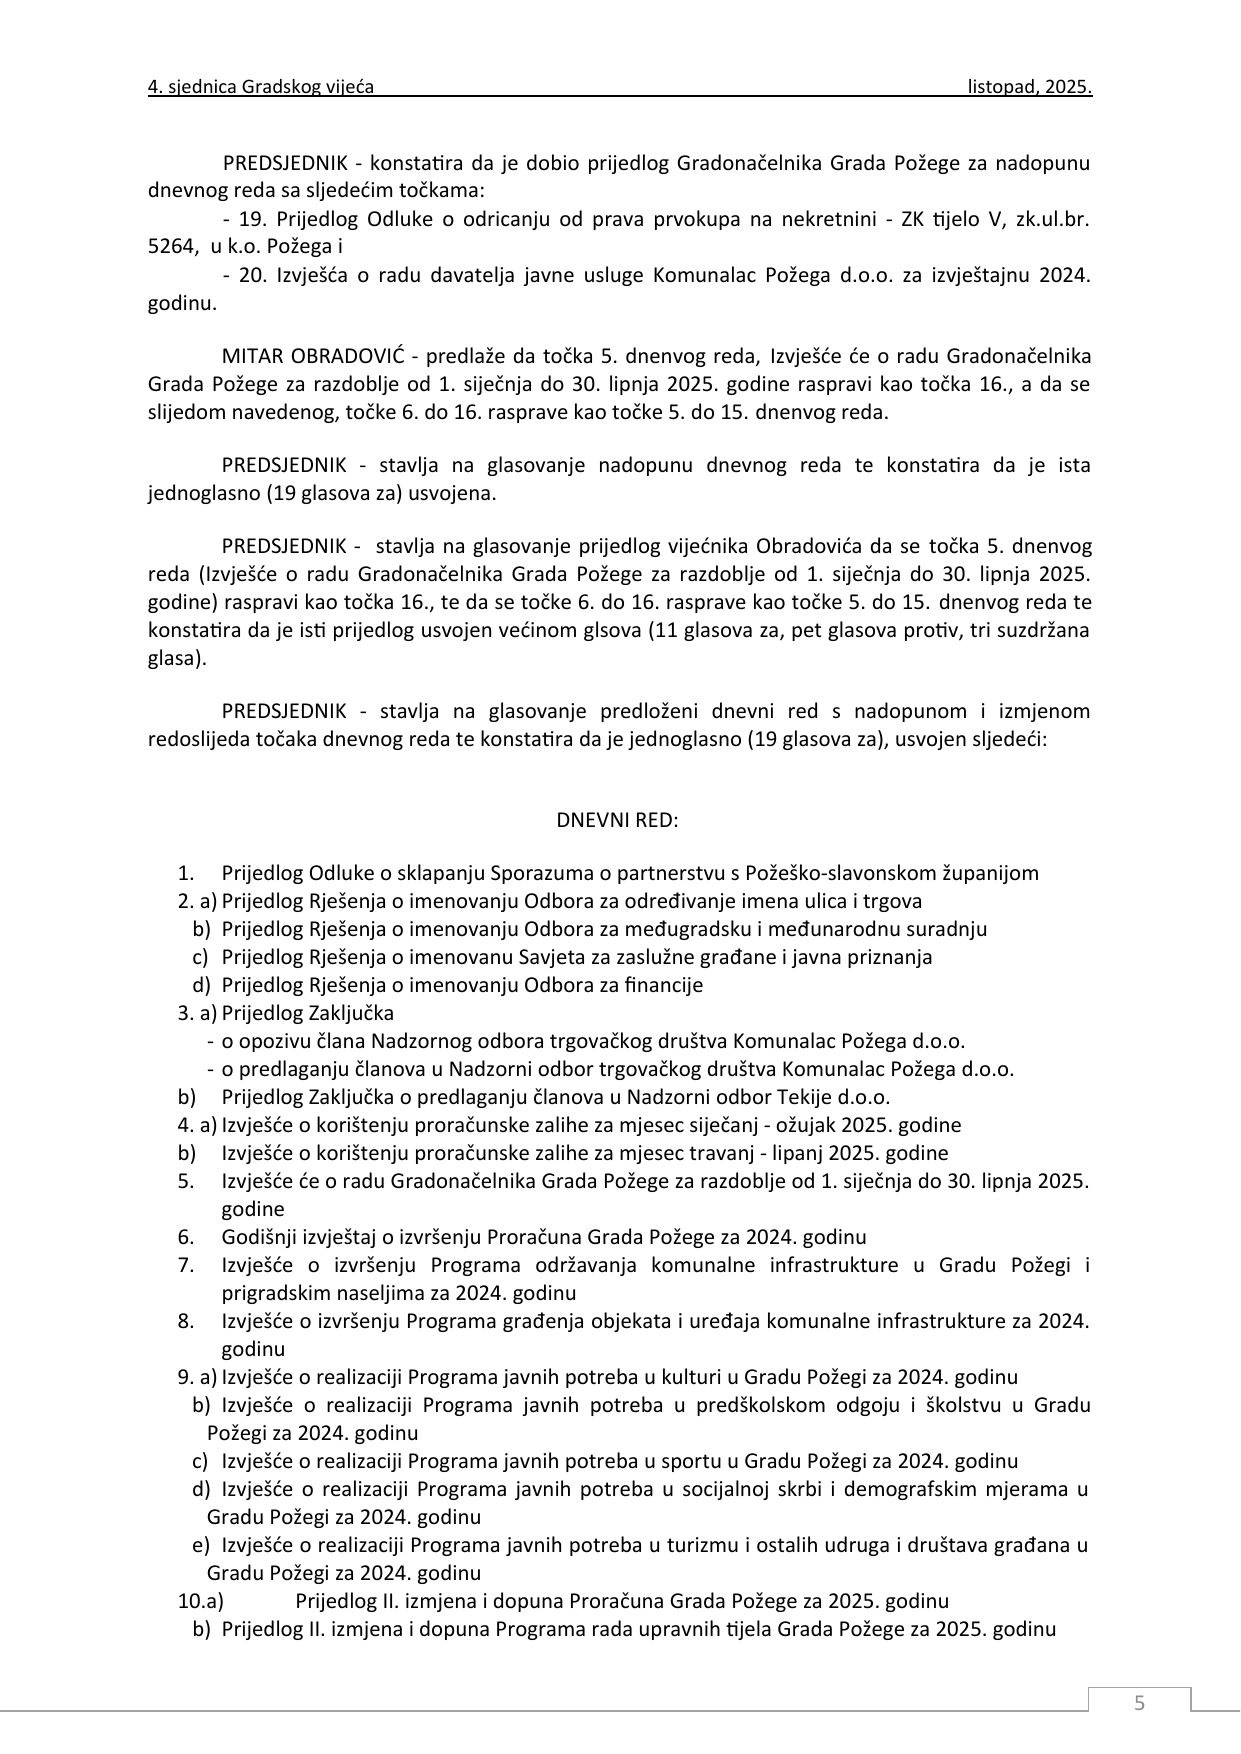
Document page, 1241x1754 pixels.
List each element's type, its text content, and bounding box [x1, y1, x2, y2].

text - 19. Prijedlog Odluke o odricanju od prava prvokupa na nekretnini - ZK tijelo V, zk.ul.br. 5264, u k.o. Požega i [148, 204, 1093, 260]
text 4. a) Izvješće o korištenju proračunske zalihe za mjesec siječanj - ožujak 2025. godine [148, 1110, 1093, 1138]
text c) Prijedlog Rješenja o imenovanu Savjeta za zaslužne građane i javna priznanja [162, 942, 1093, 970]
text PREDSJEDNIK - stavlja na glasovanje nadopunu dnevnog reda te konstatira da je ista jednoglasno (19 glasova za) usvojena. [148, 450, 1093, 506]
list 7. Izvješće o izvršenju Programa održavanja komunalne infrastrukture u Gradu Požegi i prigradskim naseljima za 2024. godinu [177, 1250, 1093, 1306]
text 6. Godišnji izvještaj o izvršenju Proračuna Grada Požege za 2024. godinu [148, 1222, 1093, 1250]
text MITAR OBRADOVIĆ - predlaže da točka 5. dnenvog reda, Izvješće će o radu Gradonačelnika Grada Požege za razdoblje od 1. siječnja do 30. lipnja 2025. godine raspravi kao točka 16., a da se slijedom navedenog, točke 6. do 16. rasprave kao točke 5. do 15. dnenvog reda. [148, 341, 1093, 425]
text b) Izvješće o korištenju proračunske zalihe za mjesec travanj - lipanj 2025. godine [148, 1138, 1093, 1166]
text 8. Izvješće o izvršenju Programa građenja objekata i uređaja komunalne infrastrukture za 2024. godinu [177, 1306, 1093, 1362]
text e) Izvješće o realizaciji Programa javnih potreba u turizmu i ostalih udruga i društava građana u Gradu Požegi za 2024. godinu [192, 1531, 1090, 1587]
text DNEVNI RED: [148, 805, 1087, 833]
text d) Prijedlog Rješenja o imenovanju Odbora za financije [162, 970, 1093, 998]
text b) Prijedlog Zaključka o predlaganju članova u Nadzorni odbor Tekije d.o.o. [148, 1082, 1093, 1110]
text - o opozivu člana Nadzornog odbora trgovačkog društva Komunalac Požega d.o.o. [177, 1026, 1093, 1054]
text b) Izvješće o realizaciji Programa javnih potreba u predškolskom odgoju i školstvu u Gradu Požegi za 2024. godinu [192, 1390, 1093, 1446]
text PREDSJEDNIK - stavlja na glasovanje predloženi dnevni red s nadopunom i izmjenom redoslijeda točaka dnevnog reda te konstatira da je jednoglasno (19 glasova za), usvojen sljedeći: [148, 696, 1093, 752]
text PREDSJEDNIK - stavlja na glasovanje prijedlog vijećnika Obradovića da se točka 5. dnenvog reda (Izvješće o radu Gradonačelnika Grada Požege za razdoblje od 1. siječnja do 30. lipnja 2025. godine) raspravi kao točka 16., te da se točke 6. do 16. rasprave kao točke 5. do 15. dnenvog reda te konstatira da je isti prijedlog usvojen većinom glsova (11 glasova za, pet glasova protiv, tri suzdržana glasa). [148, 531, 1093, 671]
text 3. a) Prijedlog Zaključka [148, 998, 1093, 1026]
text 9. a) Izvješće o realizaciji Programa javnih potreba u kulturi u Gradu Požegi za 2024. godinu [177, 1362, 1093, 1390]
text 5. Izvješće će o radu Gradonačelnika Grada Požege za razdoblje od 1. siječnja do 30. lipnja 2025. godine [177, 1166, 1093, 1222]
text 2. a) Prijedlog Rješenja o imenovanju Odbora za određivanje imena ulica i trgova [148, 886, 1093, 914]
text 1. Prijedlog Odluke o sklapanju Sporazuma o partnerstvu s Požeško-slavonskom županijom [148, 858, 1093, 886]
text b) Prijedlog II. izmjena i dopuna Programa rada upravnih tijela Grada Požege za 2025. godinu [192, 1614, 1093, 1643]
text - 20. Izvješća o radu davatelja javne usluge Komunalac Požega d.o.o. za izvještajnu 2024. godinu. [148, 260, 1093, 316]
text b) Prijedlog Rješenja o imenovanju Odbora za međugradsku i međunarodnu suradnju [162, 914, 1093, 942]
text 10.a) Prijedlog II. izmjena i dopuna Proračuna Grada Požege za 2025. godinu [177, 1587, 1093, 1614]
text c) Izvješće o realizaciji Programa javnih potreba u sportu u Gradu Požegi za 2024. godinu [192, 1446, 1090, 1474]
text - o predlaganju članova u Nadzorni odbor trgovačkog društva Komunalac Požega d.o.o. [177, 1054, 1093, 1082]
text PREDSJEDNIK - konstatira da je dobio prijedlog Gradonačelnika Grada Požege za nadopunu dnevnog reda sa sljedećim točkama: [148, 148, 1093, 204]
text d) Izvješće o realizaciji Programa javnih potreba u socijalnoj skrbi i demografskim mjerama u Gradu Požegi za 2024. godinu [192, 1474, 1090, 1531]
